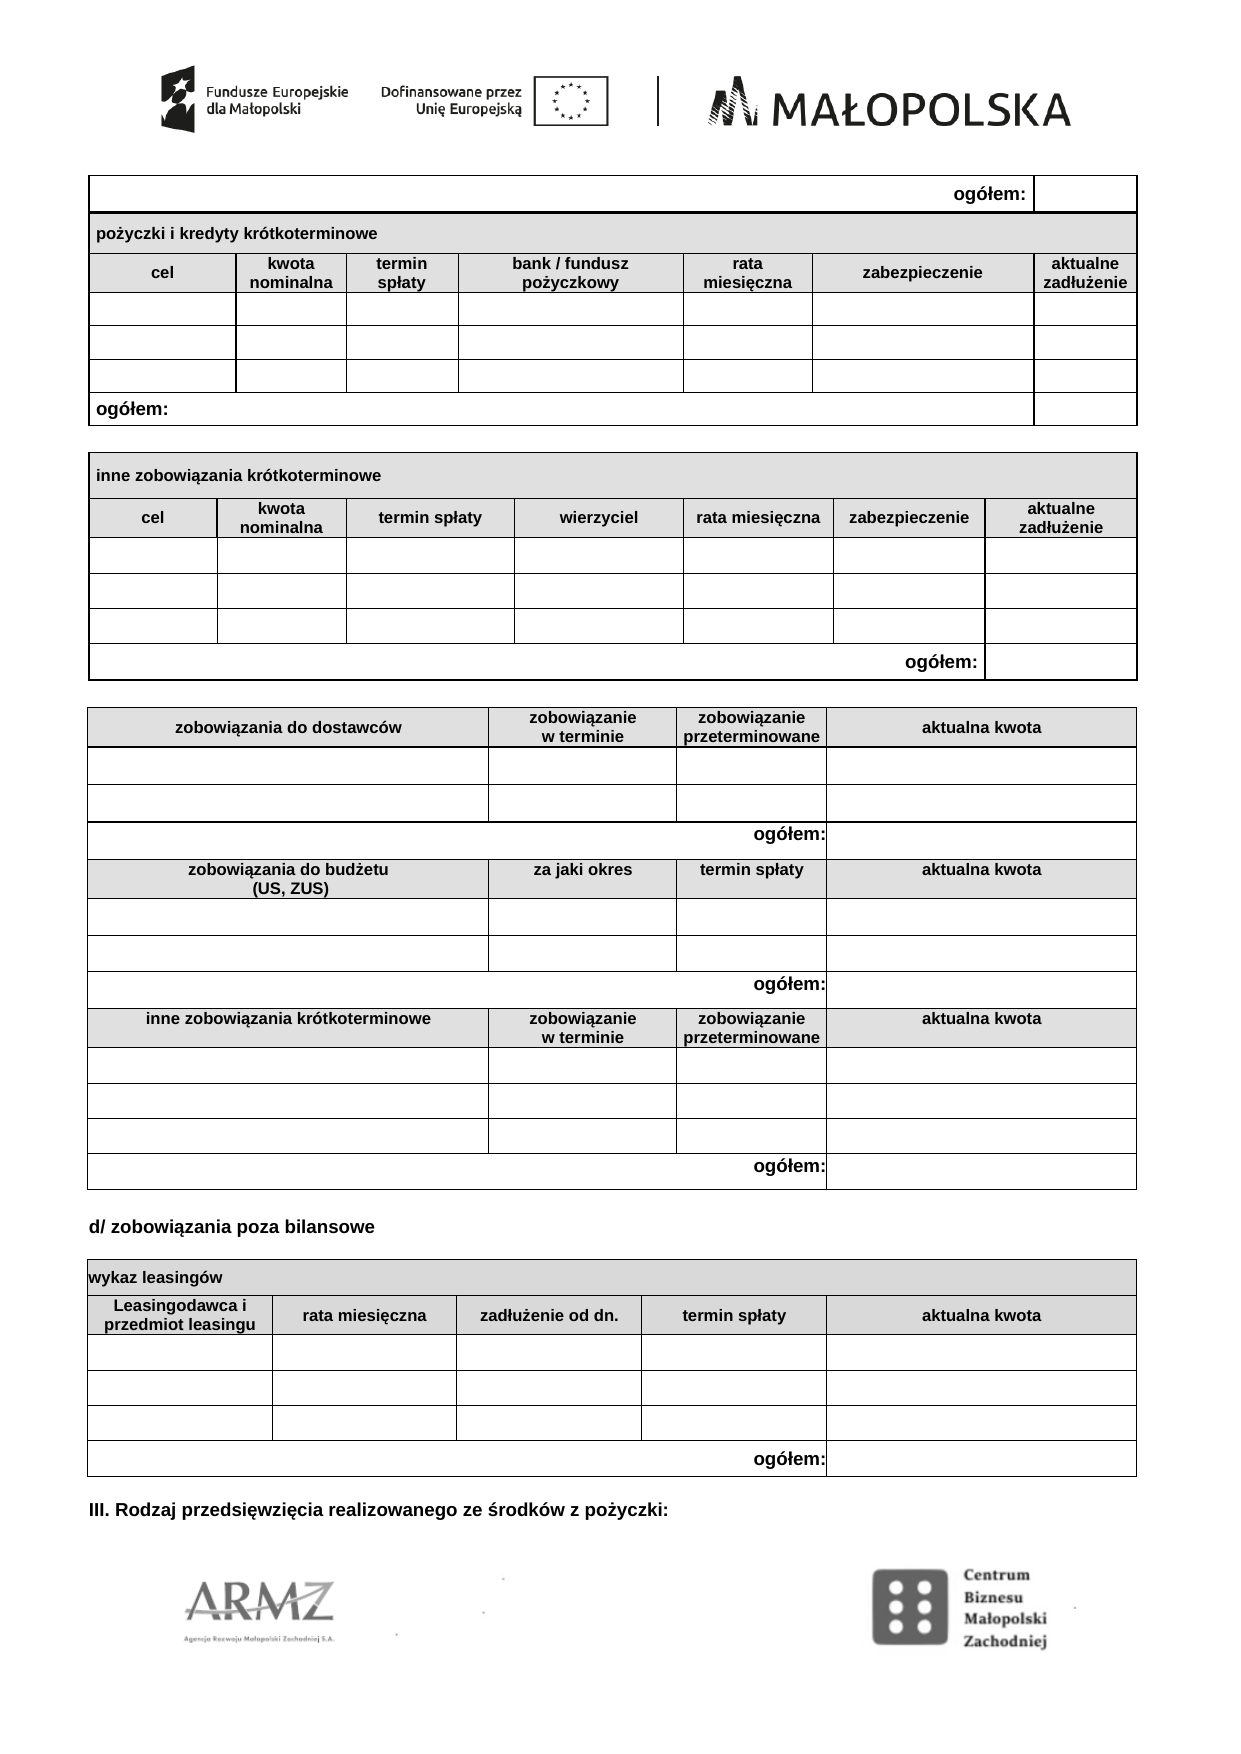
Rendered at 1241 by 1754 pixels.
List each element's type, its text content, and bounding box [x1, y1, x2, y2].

table_cell bank / fundusz pożyczkowy [459, 254, 683, 292]
table_cell [90, 326, 235, 359]
table_cell termin spłaty [677, 860, 826, 898]
table_cell [459, 326, 683, 359]
table_cell [88, 1048, 488, 1082]
table_header aktualna kwota [827, 708, 1136, 746]
table_cell [88, 1371, 272, 1405]
table_cell [273, 1371, 456, 1405]
table_cell za jaki okres [489, 860, 676, 898]
table_cell zobowiązanie w terminie [489, 1009, 676, 1047]
table_cell ogółem: [88, 1441, 826, 1476]
table_cell termin spłaty [347, 499, 514, 537]
table_cell inne zobowiązania krótkoterminowe [88, 1009, 488, 1047]
table_cell [88, 785, 488, 821]
table_cell [1035, 326, 1136, 359]
table_cell [515, 609, 683, 643]
table_cell [827, 1335, 1136, 1369]
table_cell [684, 538, 833, 572]
table_cell [642, 1406, 826, 1440]
table_cell [827, 748, 1136, 784]
table_cell [515, 574, 683, 608]
table_cell [273, 1335, 456, 1369]
table_cell [834, 538, 984, 572]
table_cell [90, 609, 217, 643]
table_cell [347, 538, 514, 572]
table_cell [489, 1048, 676, 1082]
table_cell zadłużenie od dn. [457, 1296, 641, 1334]
table_cell ogółem: [90, 393, 1033, 425]
table_cell [684, 609, 833, 643]
table_cell [684, 293, 812, 325]
table_cell [457, 1371, 641, 1405]
table_cell wierzyciel [515, 499, 683, 537]
table_cell [459, 360, 683, 392]
text III. Rodzaj przedsięwzięcia realizowanego ze środków z pożyczki: [89, 1498, 1137, 1520]
table_cell [489, 1084, 676, 1118]
table_header wykaz leasingów [88, 1260, 1136, 1295]
table_cell [827, 1406, 1136, 1440]
table_cell [489, 785, 676, 821]
table_cell ogółem: [88, 1154, 826, 1189]
table_cell [88, 1335, 272, 1369]
table_cell termin spłaty [347, 254, 458, 292]
table_cell [813, 293, 1033, 325]
table_cell [684, 360, 812, 392]
table_cell [237, 326, 346, 359]
table_cell [88, 1084, 488, 1118]
table_cell [986, 644, 1136, 679]
table_cell [489, 1119, 676, 1153]
table_cell [90, 360, 235, 392]
table_cell ogółem: [88, 972, 826, 1008]
table_cell termin spłaty [642, 1296, 826, 1334]
table_cell [347, 574, 514, 608]
table_header zobowiązanie przeterminowane [677, 708, 826, 746]
table_cell pożyczki i kredyty krótkoterminowe [90, 214, 1136, 253]
table_cell [986, 538, 1136, 572]
table_cell [347, 293, 458, 325]
table_cell [489, 748, 676, 784]
table_cell [677, 936, 826, 971]
table_cell [827, 1441, 1136, 1476]
table_cell [489, 936, 676, 971]
table_cell [684, 326, 812, 359]
table_cell cel [90, 254, 235, 292]
table_cell aktualna kwota [827, 1009, 1136, 1047]
table_cell [684, 574, 833, 608]
table_cell [88, 899, 488, 935]
table_header zobowiązanie w terminie [489, 708, 676, 746]
table_cell ogółem: [90, 644, 984, 679]
table_cell [813, 326, 1033, 359]
table_cell [827, 1154, 1136, 1189]
table_cell [827, 823, 1136, 859]
table_cell [1035, 293, 1136, 325]
table_cell [88, 936, 488, 971]
table_cell [677, 899, 826, 935]
table_cell [90, 293, 235, 325]
table_cell [347, 360, 458, 392]
table_cell [218, 538, 346, 572]
table_cell [827, 936, 1136, 971]
table_cell kwota nominalna [218, 499, 346, 537]
table_cell [677, 748, 826, 784]
table_cell [237, 360, 346, 392]
table_cell zobowiązanie przeterminowane [677, 1009, 826, 1047]
table_cell [1035, 360, 1136, 392]
table_cell [88, 748, 488, 784]
table_cell [827, 972, 1136, 1008]
table_cell [813, 360, 1033, 392]
table_cell cel [90, 499, 216, 537]
table_cell [237, 293, 346, 325]
table_cell zabezpieczenie [834, 499, 984, 537]
table_cell rata miesięczna [684, 254, 812, 292]
table_cell [218, 609, 346, 643]
table_cell [88, 1406, 272, 1440]
table_cell [827, 785, 1136, 821]
table_cell [515, 538, 683, 572]
table_cell zabezpieczenie [813, 254, 1033, 292]
table_cell [347, 326, 458, 359]
table_cell Leasingodawca i przedmiot leasingu [88, 1296, 272, 1334]
table_cell [457, 1335, 641, 1369]
table_cell [218, 574, 346, 608]
table_cell [90, 538, 217, 572]
table_cell [986, 609, 1136, 643]
table_cell rata miesięczna [273, 1296, 456, 1334]
table_cell [642, 1335, 826, 1369]
table_cell [827, 899, 1136, 935]
table_cell [642, 1371, 826, 1405]
table_cell zobowiązania do budżetu (US, ZUS) [88, 860, 488, 898]
table_cell [88, 1119, 488, 1153]
table_cell kwota nominalna [237, 254, 346, 292]
table_cell aktualna kwota [827, 860, 1136, 898]
table_header zobowiązania do dostawców [88, 708, 488, 746]
text d/ zobowiązania poza bilansowe [89, 1216, 1137, 1238]
table_cell [827, 1084, 1136, 1118]
table_cell [677, 1084, 826, 1118]
table_cell [1035, 176, 1136, 211]
table_cell ogółem: [88, 823, 826, 859]
table_cell [677, 1048, 826, 1082]
table_cell [459, 293, 683, 325]
table_cell aktualne zadłużenie [986, 499, 1136, 537]
table_cell [457, 1406, 641, 1440]
table_cell [827, 1371, 1136, 1405]
table_cell [677, 1119, 826, 1153]
table_cell [834, 574, 984, 608]
table_cell [986, 574, 1136, 608]
table_cell [1035, 393, 1136, 425]
table_cell [90, 574, 217, 608]
table_cell [347, 609, 514, 643]
table_cell [677, 785, 826, 821]
table_cell [827, 1119, 1136, 1153]
table_cell [489, 899, 676, 935]
table_cell [273, 1406, 456, 1440]
table_cell [834, 609, 984, 643]
table_cell rata miesięczna [684, 499, 833, 537]
table_header inne zobowiązania krótkoterminowe [90, 453, 1136, 498]
table_cell [827, 1048, 1136, 1082]
table_cell ogółem: [90, 176, 1033, 211]
table_cell aktualna kwota [827, 1296, 1136, 1334]
table_cell aktualne zadłużenie [1035, 254, 1136, 292]
